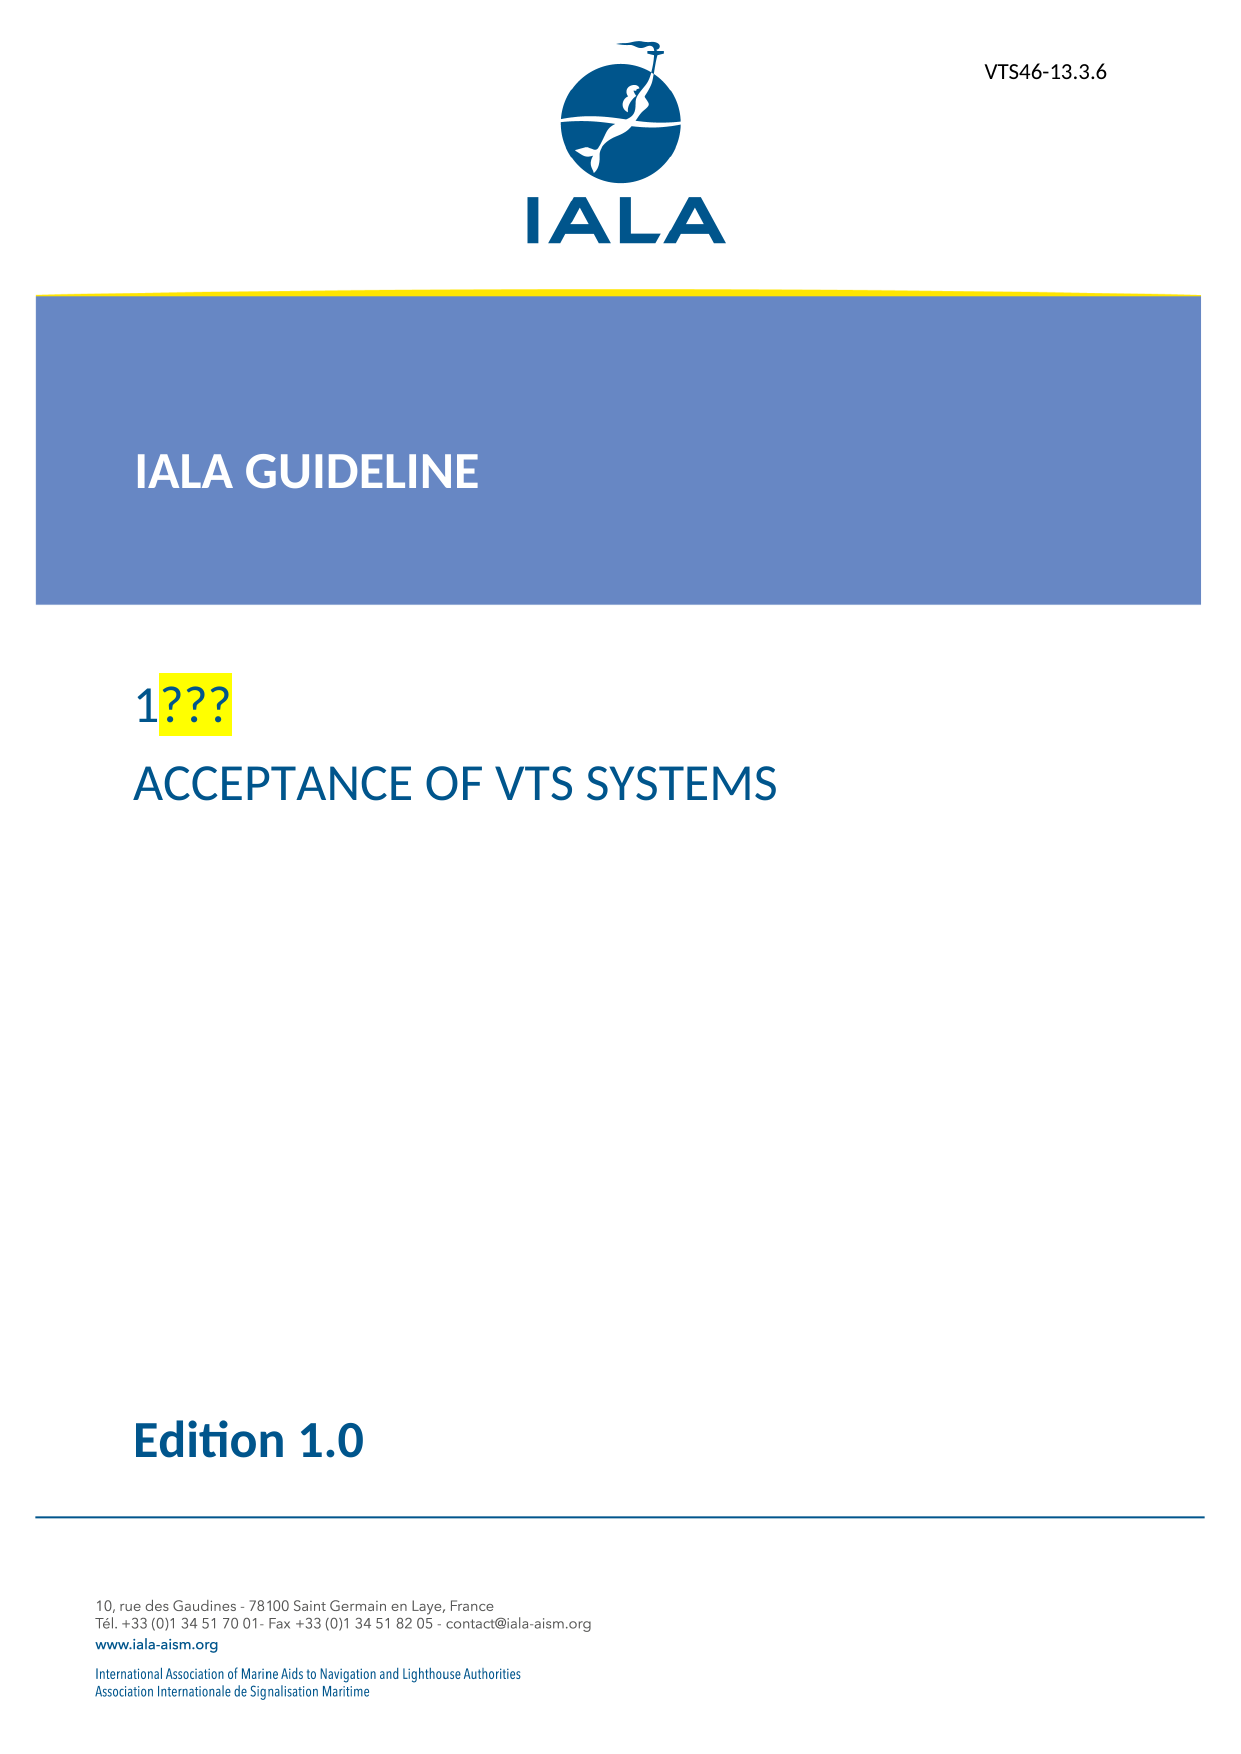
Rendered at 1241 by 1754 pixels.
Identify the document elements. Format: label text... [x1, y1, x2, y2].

text Edition 1.0 [133, 1407, 1107, 1470]
text 1??? [133, 672, 1107, 736]
picture [89, 1595, 622, 1714]
table_header IALA Guideline [40, 320, 1014, 627]
text Acceptance of VTS SYSTEMS [133, 759, 1107, 811]
picture [0, 29, 1240, 616]
